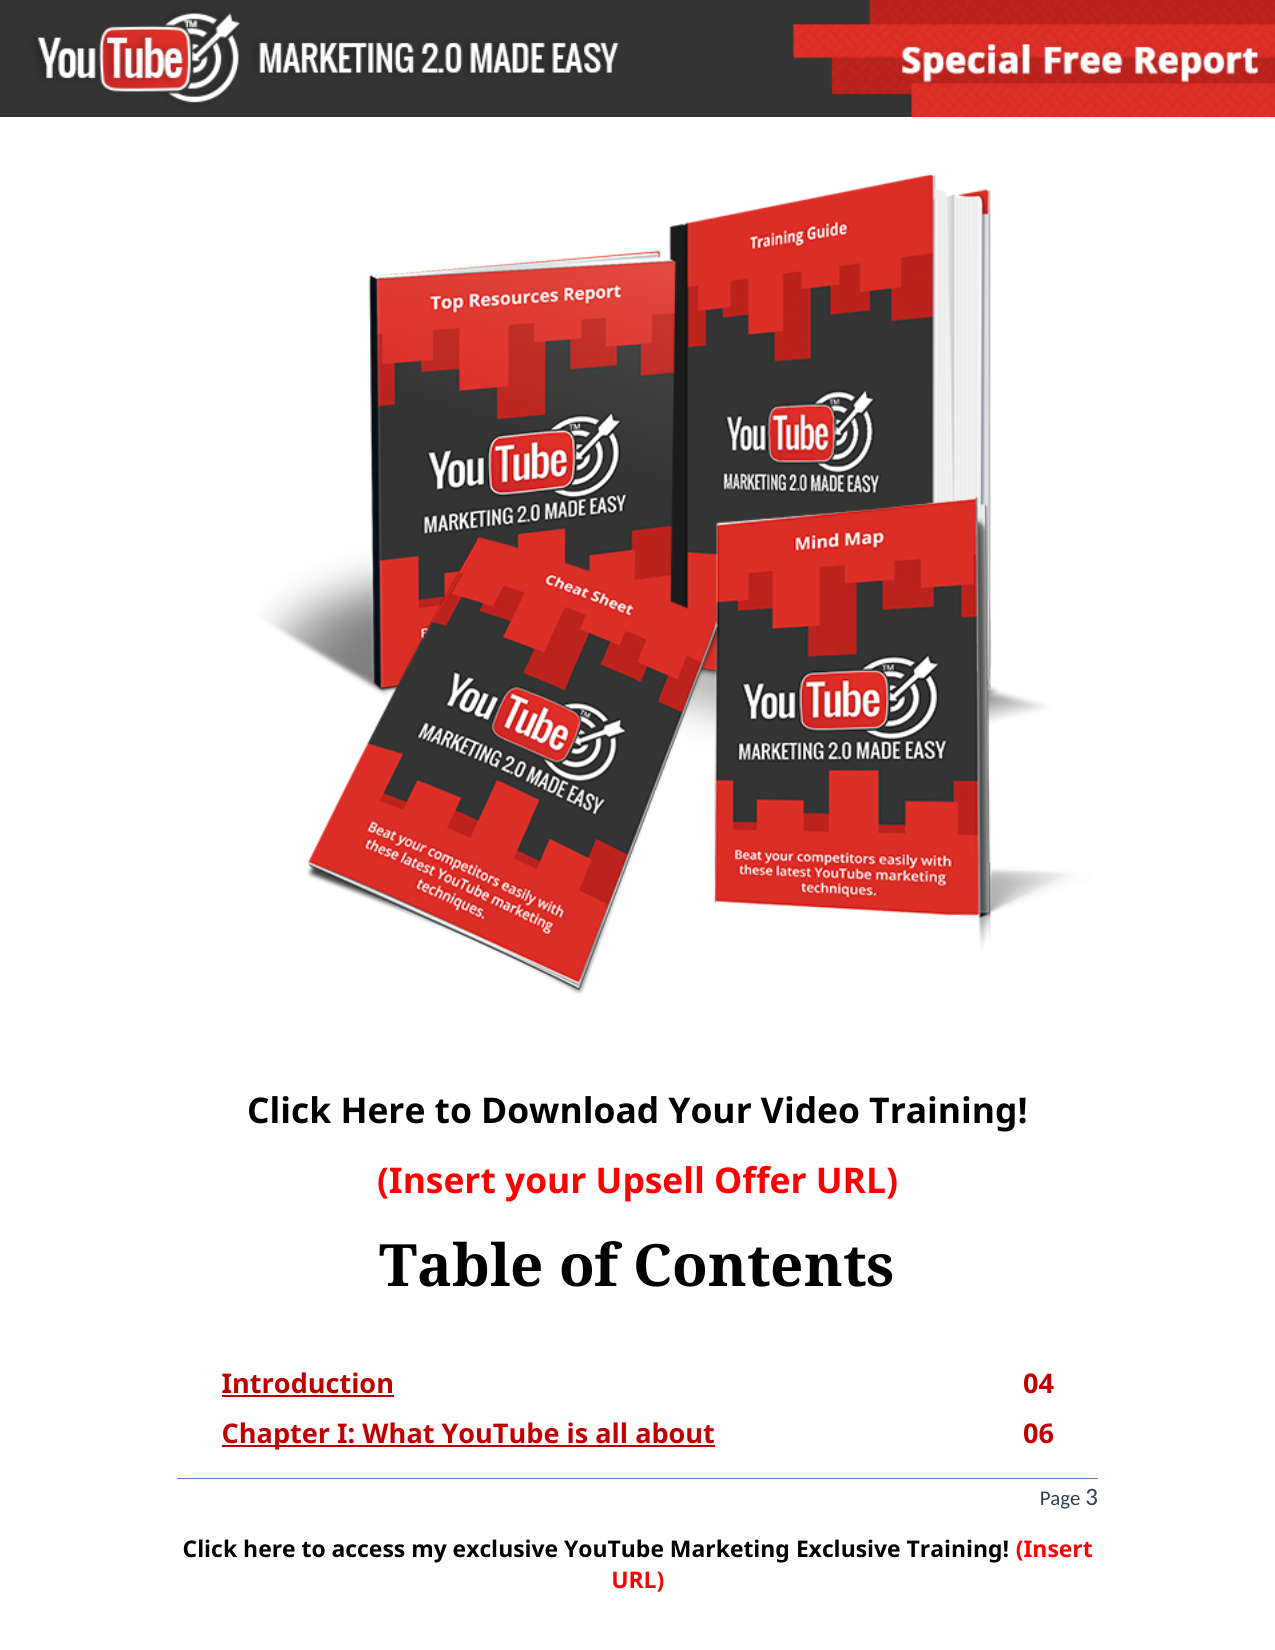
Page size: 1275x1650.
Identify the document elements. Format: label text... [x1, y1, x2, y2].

table_header Introduction [210, 1364, 996, 1414]
table_cell 06 [996, 1414, 1065, 1464]
table_header 04 [996, 1364, 1065, 1414]
text (Insert your Upsell Offer URL) [177, 1155, 1098, 1203]
table_cell Chapter I: What YouTube is all about [210, 1414, 996, 1464]
text Click Here to Download Your Video Training! [177, 1086, 1098, 1134]
picture [0, 0, 1275, 117]
picture [174, 147, 1096, 1017]
text Table of Contents [177, 1224, 1098, 1304]
